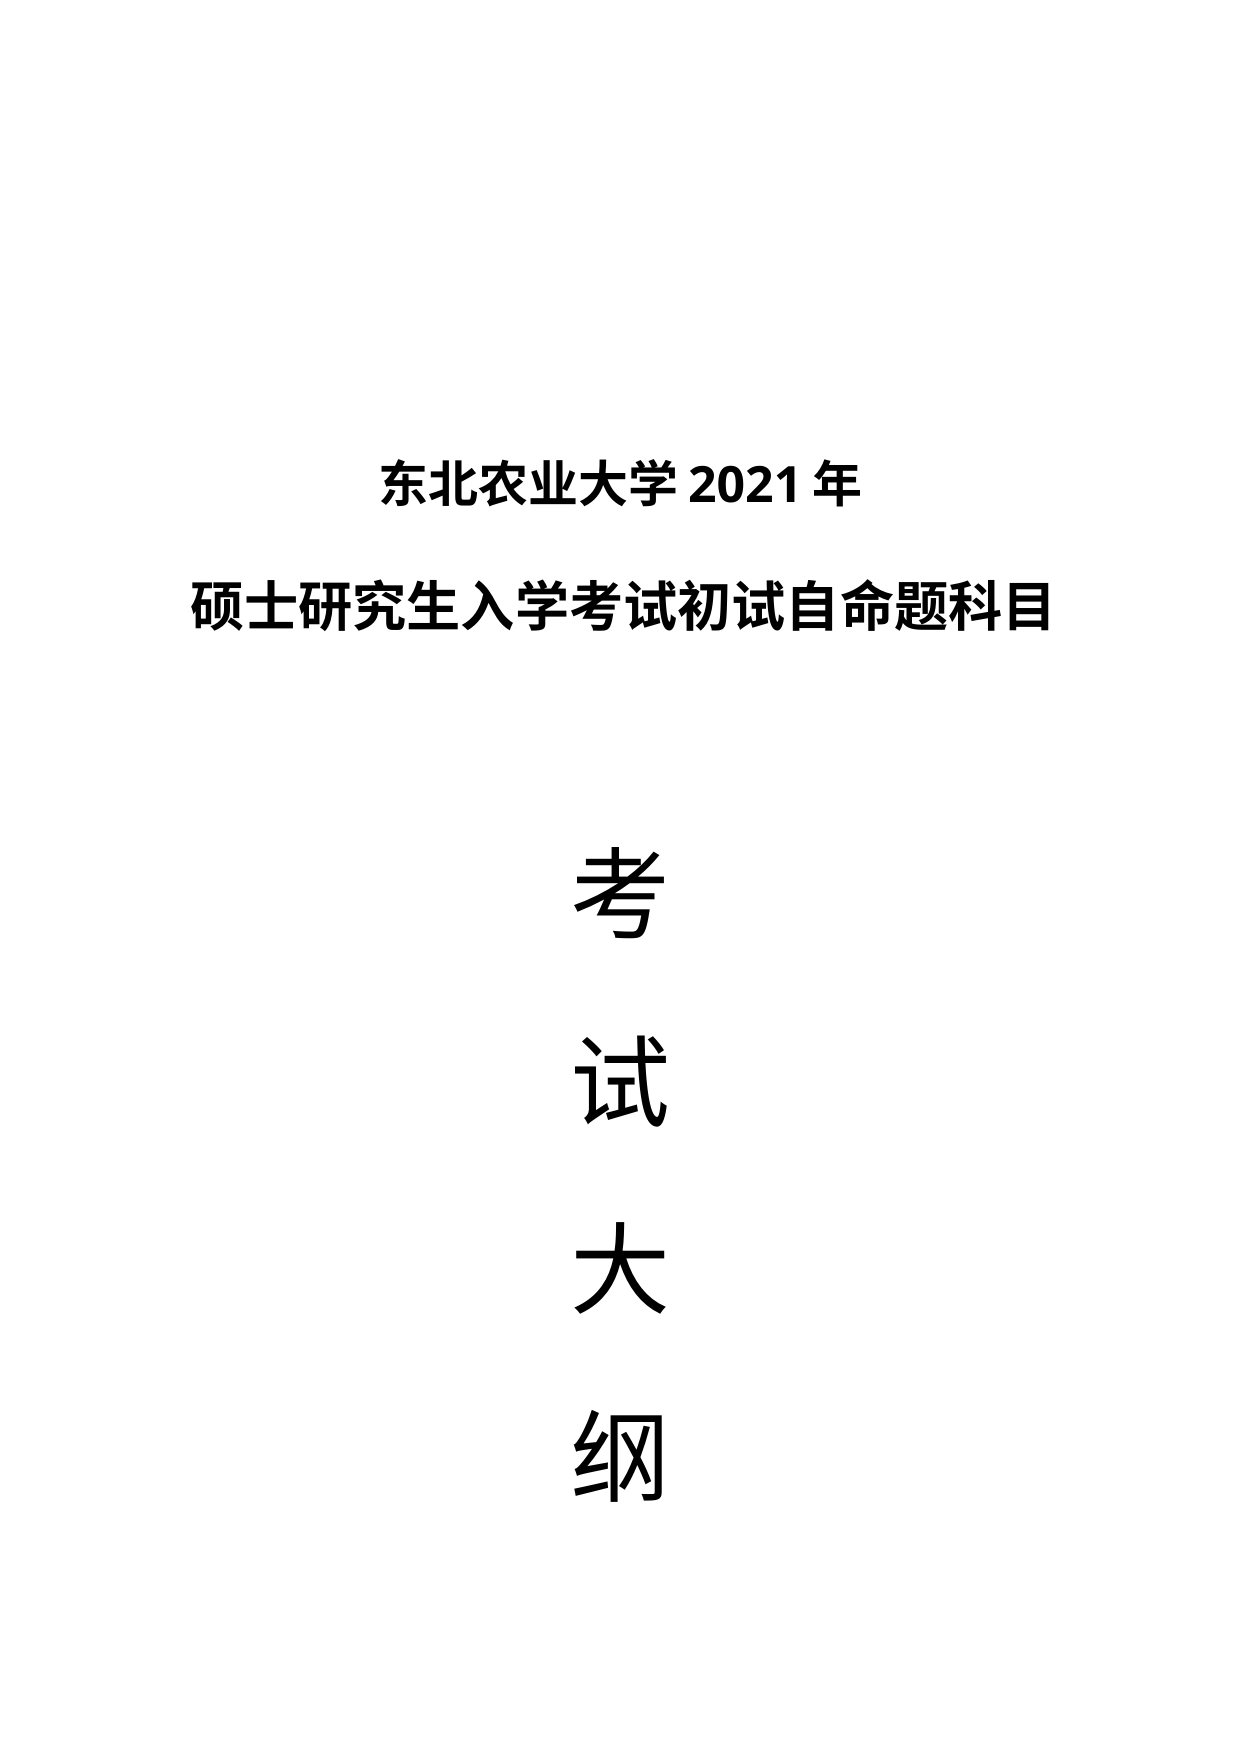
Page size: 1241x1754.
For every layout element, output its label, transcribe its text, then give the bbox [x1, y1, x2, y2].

text 纲 [187, 1369, 1053, 1532]
text 硕士研究生入学考试初试自命题科目 [158, 554, 1088, 652]
text 试 [187, 994, 1053, 1157]
text 考 [187, 807, 1053, 969]
text 大 [187, 1182, 1053, 1344]
text 东北农业大学2021年 [187, 432, 1053, 529]
